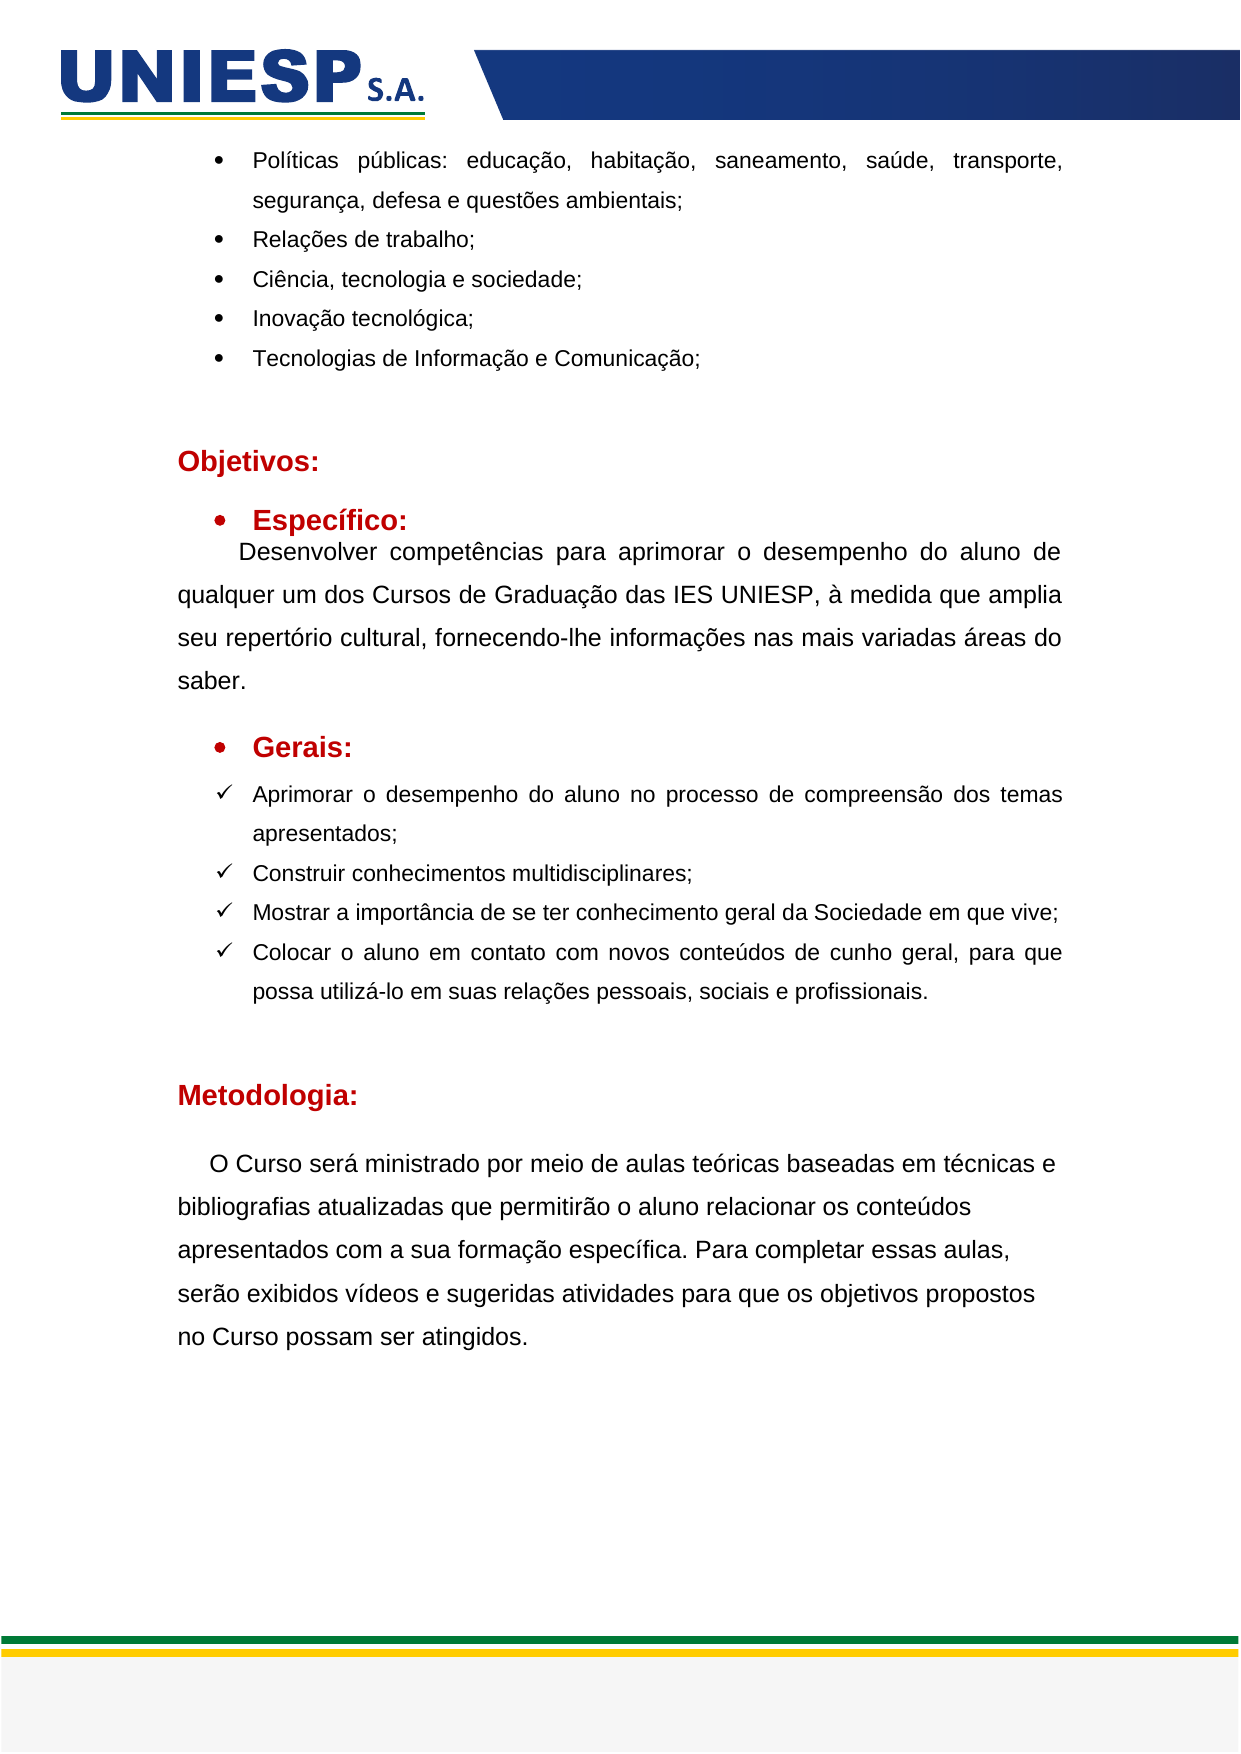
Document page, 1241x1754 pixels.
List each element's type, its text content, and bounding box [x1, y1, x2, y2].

list Tecnologias de Informação e Comunicação; [215, 345, 1063, 371]
list Aprimorar o desempenho do aluno no processo de compreensão dos temas apresentados; [215, 781, 1063, 847]
list Inovação tecnológica; [215, 305, 1063, 332]
list Ciência, tecnologia e sociedade; [215, 266, 1063, 292]
text O Curso será ministrado por meio de aulas teóricas baseadas em técnicas e bibliografias atualizadas que permitirão o aluno relacionar os conteúdos apresentados com a sua formação específica. Para completar essas aulas, serão exibidos vídeos e sugeridas atividades para que os objetivos propostos no Curso possam ser atingidos. [177, 1149, 1063, 1350]
list Construir conhecimentos multidisciplinares; [215, 860, 1063, 886]
list Relações de trabalho; [215, 226, 1063, 253]
list Gerais: [215, 730, 1063, 764]
text Objetivos: [177, 444, 1063, 477]
text Metodologia: [177, 1078, 1063, 1112]
list Políticas públicas: educação, habitação, saneamento, saúde, transporte, segurança, defesa e questões ambientais; [215, 147, 1063, 213]
list Específico: [215, 503, 1063, 537]
list Mostrar a importância de se ter conhecimento geral da Sociedade em que vive; [215, 899, 1063, 926]
text Desenvolver competências para aprimorar o desempenho do aluno de qualquer um dos Cursos de Graduação das IES UNIESP, à medida que amplia seu repertório cultural, fornecendo-lhe informações nas mais variadas áreas do saber. [177, 537, 1063, 695]
list Colocar o aluno em contato com novos conteúdos de cunho geral, para que possa utilizá-lo em suas relações pessoais, sociais e profissionais. [215, 939, 1063, 1004]
